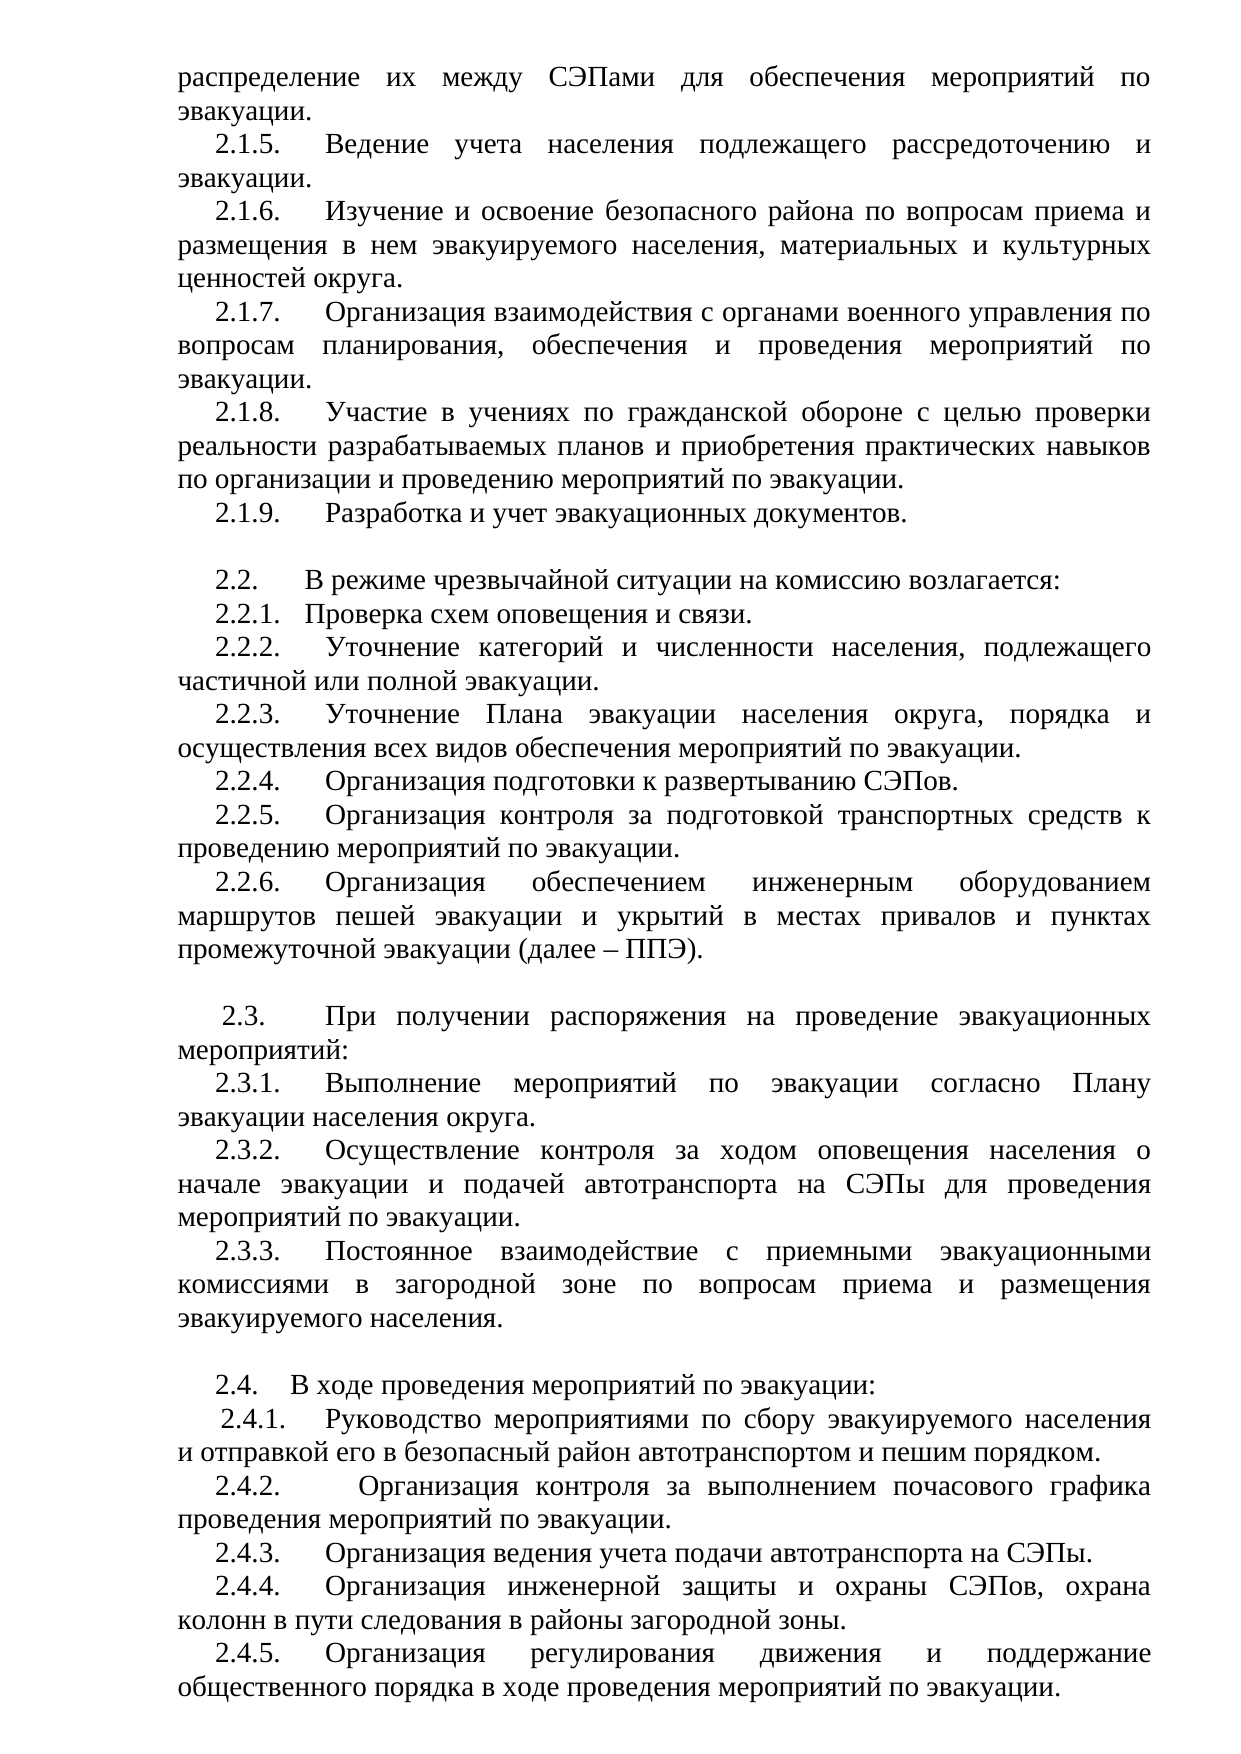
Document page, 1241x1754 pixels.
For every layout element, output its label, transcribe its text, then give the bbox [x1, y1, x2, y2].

list Постоянное взаимодействие с приемными эвакуационными комиссиями в загородной зоне по вопросам приема и размещения эвакуируемого населения. [177, 1233, 1152, 1334]
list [177, 59, 1152, 126]
list Разработка и учет эвакуационных документов. [177, 495, 1152, 529]
list Уточнение категорий и численности населения, подлежащего частичной или полной эвакуации. [177, 629, 1152, 696]
list Уточнение Плана эвакуации населения округа, порядка и осуществления всех видов обеспечения мероприятий по эвакуации. [177, 696, 1152, 763]
list Организация регулирования движения и поддержание общественного порядка в ходе проведения мероприятий по эвакуации. [177, 1636, 1152, 1703]
list Организация ведения учета подачи автотранспорта на СЭПы. [177, 1535, 1152, 1568]
list Проверка схем оповещения и связи. [215, 596, 1152, 629]
list Руководство мероприятиями по сбору эвакуируемого населения и отправкой его в безопасный район автотранспортом и пешим порядком. [177, 1401, 1152, 1468]
list В режиме чрезвычайной ситуации на комиссию возлагается: [215, 562, 1152, 596]
list Ведение учета населения подлежащего рассредоточению и эвакуации. [177, 126, 1152, 193]
list Изучение и освоение безопасного района по вопросам приема и размещения в нем эвакуируемого населения, материальных и культурных ценностей округа. [177, 193, 1152, 294]
list При получении распоряжения на проведение эвакуационных мероприятий: [177, 998, 1152, 1065]
list Осуществление контроля за ходом оповещения населения о начале эвакуации и подачей автотранспорта на СЭПы для проведения мероприятий по эвакуации. [177, 1132, 1152, 1233]
list Организация взаимодействия с органами военного управления по вопросам планирования, обеспечения и проведения мероприятий по эвакуации. [177, 294, 1152, 394]
list Организация обеспечением инженерным оборудованием маршрутов пешей эвакуации и укрытий в местах привалов и пунктах промежуточной эвакуации (далее – ППЭ). [177, 864, 1152, 965]
list В ходе проведения мероприятий по эвакуации: [215, 1367, 1152, 1401]
list Организация инженерной защиты и охраны СЭПов, охрана колонн в пути следования в районы загородной зоны. [177, 1568, 1152, 1636]
list Организация подготовки к развертыванию СЭПов. [177, 763, 1152, 797]
list Выполнение мероприятий по эвакуации согласно Плану эвакуации населения округа. [177, 1065, 1152, 1132]
list Участие в учениях по гражданской обороне с целью проверки реальности разрабатываемых планов и приобретения практических навыков по организации и проведению мероприятий по эвакуации. [177, 394, 1152, 495]
list Организация контроля за выполнением почасового графика проведения мероприятий по эвакуации. [177, 1468, 1152, 1535]
list Организация контроля за подготовкой транспортных средств к проведению мероприятий по эвакуации. [177, 797, 1152, 864]
